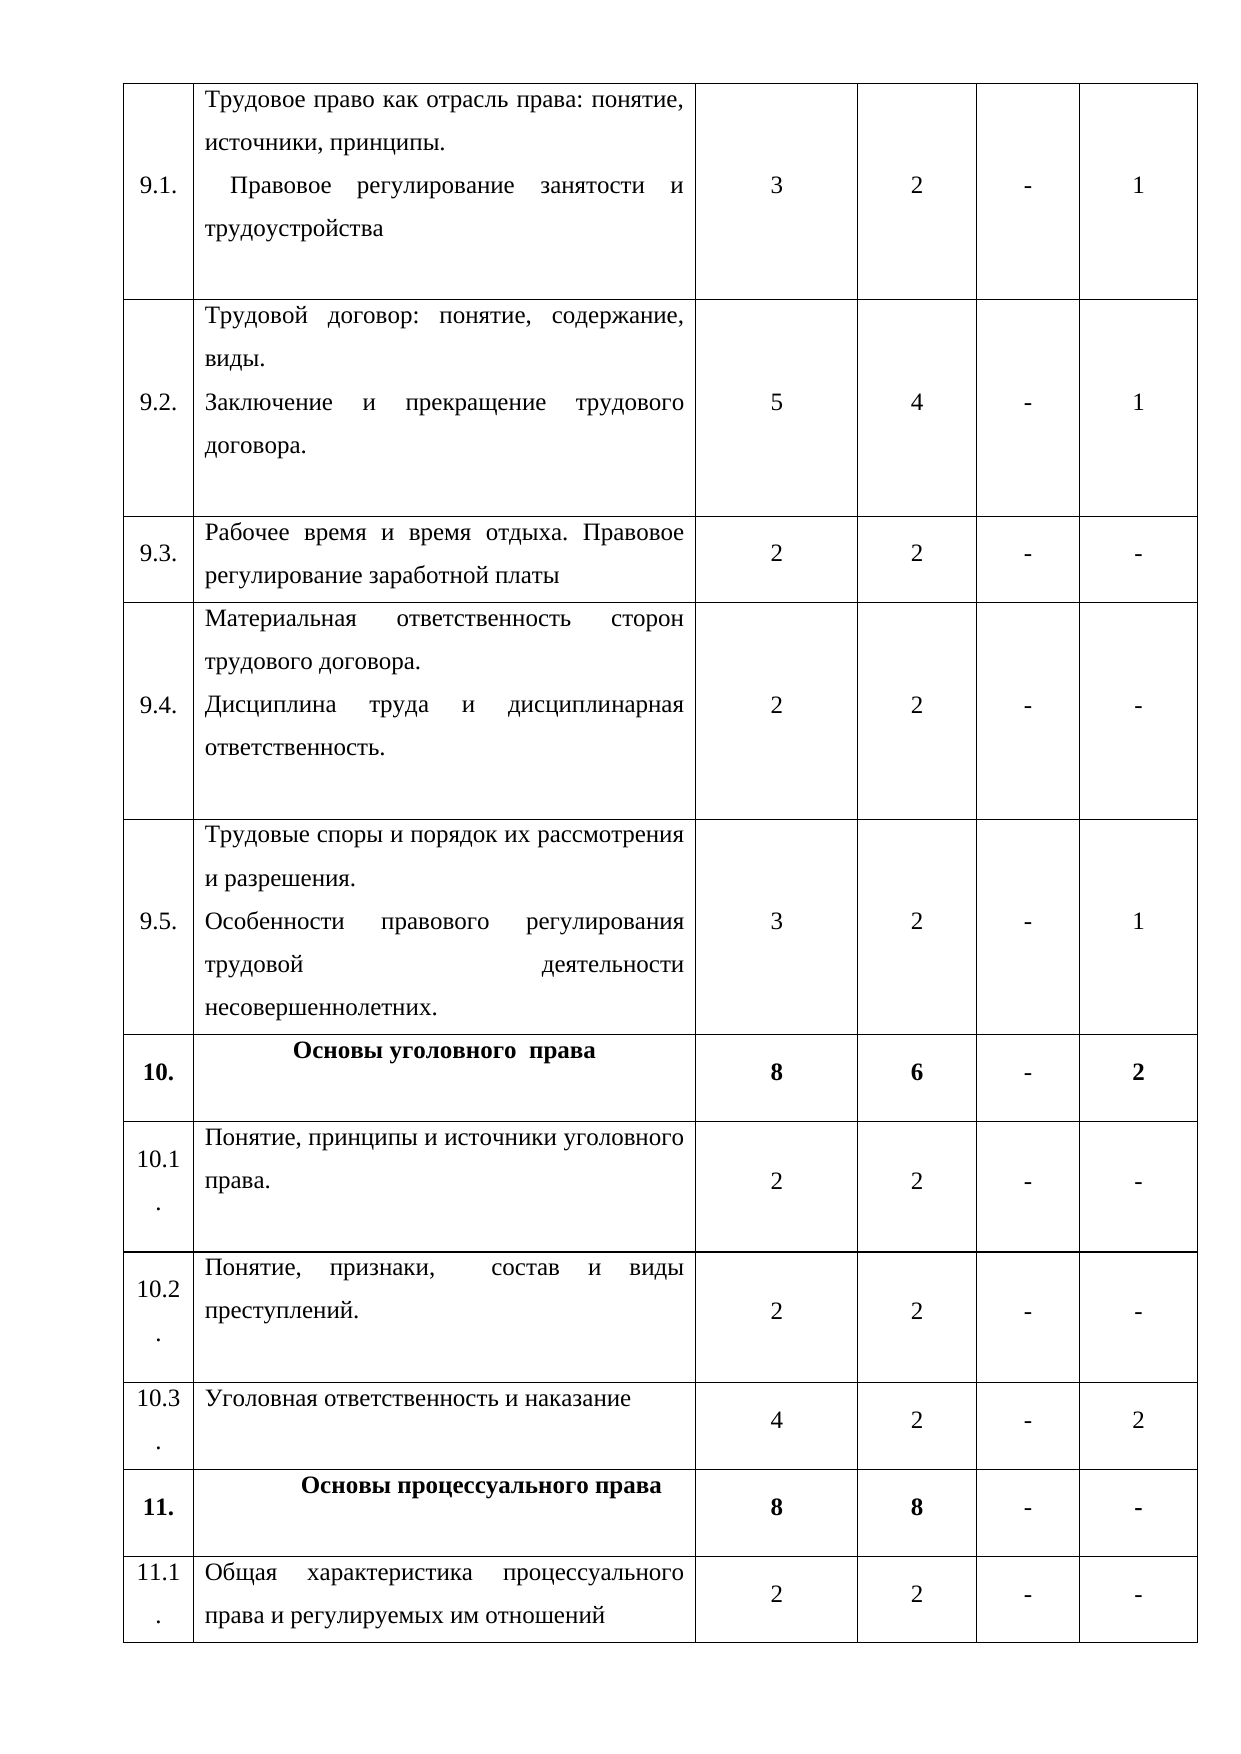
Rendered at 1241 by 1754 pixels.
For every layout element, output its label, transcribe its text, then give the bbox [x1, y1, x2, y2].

table_cell 2 [696, 1122, 857, 1251]
table_cell - [977, 1122, 1079, 1251]
table_cell 2 [858, 517, 976, 602]
table_cell 9.5. [124, 820, 193, 1034]
table_cell 9.2. [124, 300, 193, 516]
table_cell - [1080, 1122, 1197, 1251]
table_cell Рабочее время и время отдыха. Правовое регулирование заработной платы [194, 517, 695, 602]
table_cell 5 [696, 300, 857, 516]
table_cell Понятие, признаки, состав и виды преступлений. [194, 1253, 695, 1382]
table_cell - [977, 1470, 1079, 1556]
table_cell - [977, 820, 1079, 1034]
table_cell 8 [858, 1470, 976, 1556]
table_cell Основы процессуального права [194, 1470, 695, 1556]
table_cell - [977, 517, 1079, 602]
table_cell 2 [696, 1557, 857, 1642]
table_cell 10. [124, 1035, 193, 1121]
table_cell - [1080, 517, 1197, 602]
table_cell - [977, 84, 1079, 299]
table_cell 2 [858, 1122, 976, 1251]
table_cell 3 [696, 84, 857, 299]
table_cell 10.2. [124, 1253, 193, 1382]
table_cell Общая характеристика процессуального права и регулируемых им отношений [194, 1557, 695, 1642]
table_cell - [1080, 603, 1197, 818]
table_cell 11. [124, 1470, 193, 1556]
table_cell 2 [1080, 1383, 1197, 1469]
table_cell - [1080, 1253, 1197, 1382]
table_cell - [977, 1383, 1079, 1469]
table_cell - [977, 1557, 1079, 1642]
table_cell 2 [858, 84, 976, 299]
table_cell 2 [696, 1253, 857, 1382]
table_cell Уголовная ответственность и наказание [194, 1383, 695, 1469]
table_cell 2 [858, 1557, 976, 1642]
table_cell - [977, 603, 1079, 818]
table_cell 4 [858, 300, 976, 516]
table_cell 2 [858, 603, 976, 818]
table_cell Материальная ответственность сторон трудового договора. Дисциплина труда и дисциплинарная ответственность. [194, 603, 695, 818]
table_cell Основы уголовного права [194, 1035, 695, 1121]
table_cell 1 [1080, 820, 1197, 1034]
table_cell 9.1. [124, 84, 193, 299]
table_cell 9.4. [124, 603, 193, 818]
table_cell Трудовое право как отрасль права: понятие, источники, принципы. Правовое регулирование занятости и трудоустройства [194, 84, 695, 299]
table_cell 8 [696, 1470, 857, 1556]
table_cell - [977, 1253, 1079, 1382]
table_cell 10.1. [124, 1122, 193, 1251]
table_cell Трудовые споры и порядок их рассмотрения и разрешения. Особенности правового регулирования трудовой деятельности несовершеннолетних. [194, 820, 695, 1034]
table_cell 8 [696, 1035, 857, 1121]
table_cell 1 [1080, 84, 1197, 299]
table_cell 2 [696, 517, 857, 602]
table_cell 10.3. [124, 1383, 193, 1469]
table_cell 1 [1080, 300, 1197, 516]
table_cell Трудовой договор: понятие, содержание, виды. Заключение и прекращение трудового договора. [194, 300, 695, 516]
table_cell 2 [858, 820, 976, 1034]
table_cell - [977, 300, 1079, 516]
table_cell - [1080, 1470, 1197, 1556]
table_cell 2 [858, 1383, 976, 1469]
table_cell 2 [858, 1253, 976, 1382]
table_cell - [977, 1035, 1079, 1121]
table_cell 2 [696, 603, 857, 818]
table_cell 9.3. [124, 517, 193, 602]
table_cell 3 [696, 820, 857, 1034]
table_cell 11.1. [124, 1557, 193, 1642]
table_cell Понятие, принципы и источники уголовного права. [194, 1122, 695, 1251]
table_cell 2 [1080, 1035, 1197, 1121]
table_cell 6 [858, 1035, 976, 1121]
table_cell 4 [696, 1383, 857, 1469]
table_cell - [1080, 1557, 1197, 1642]
